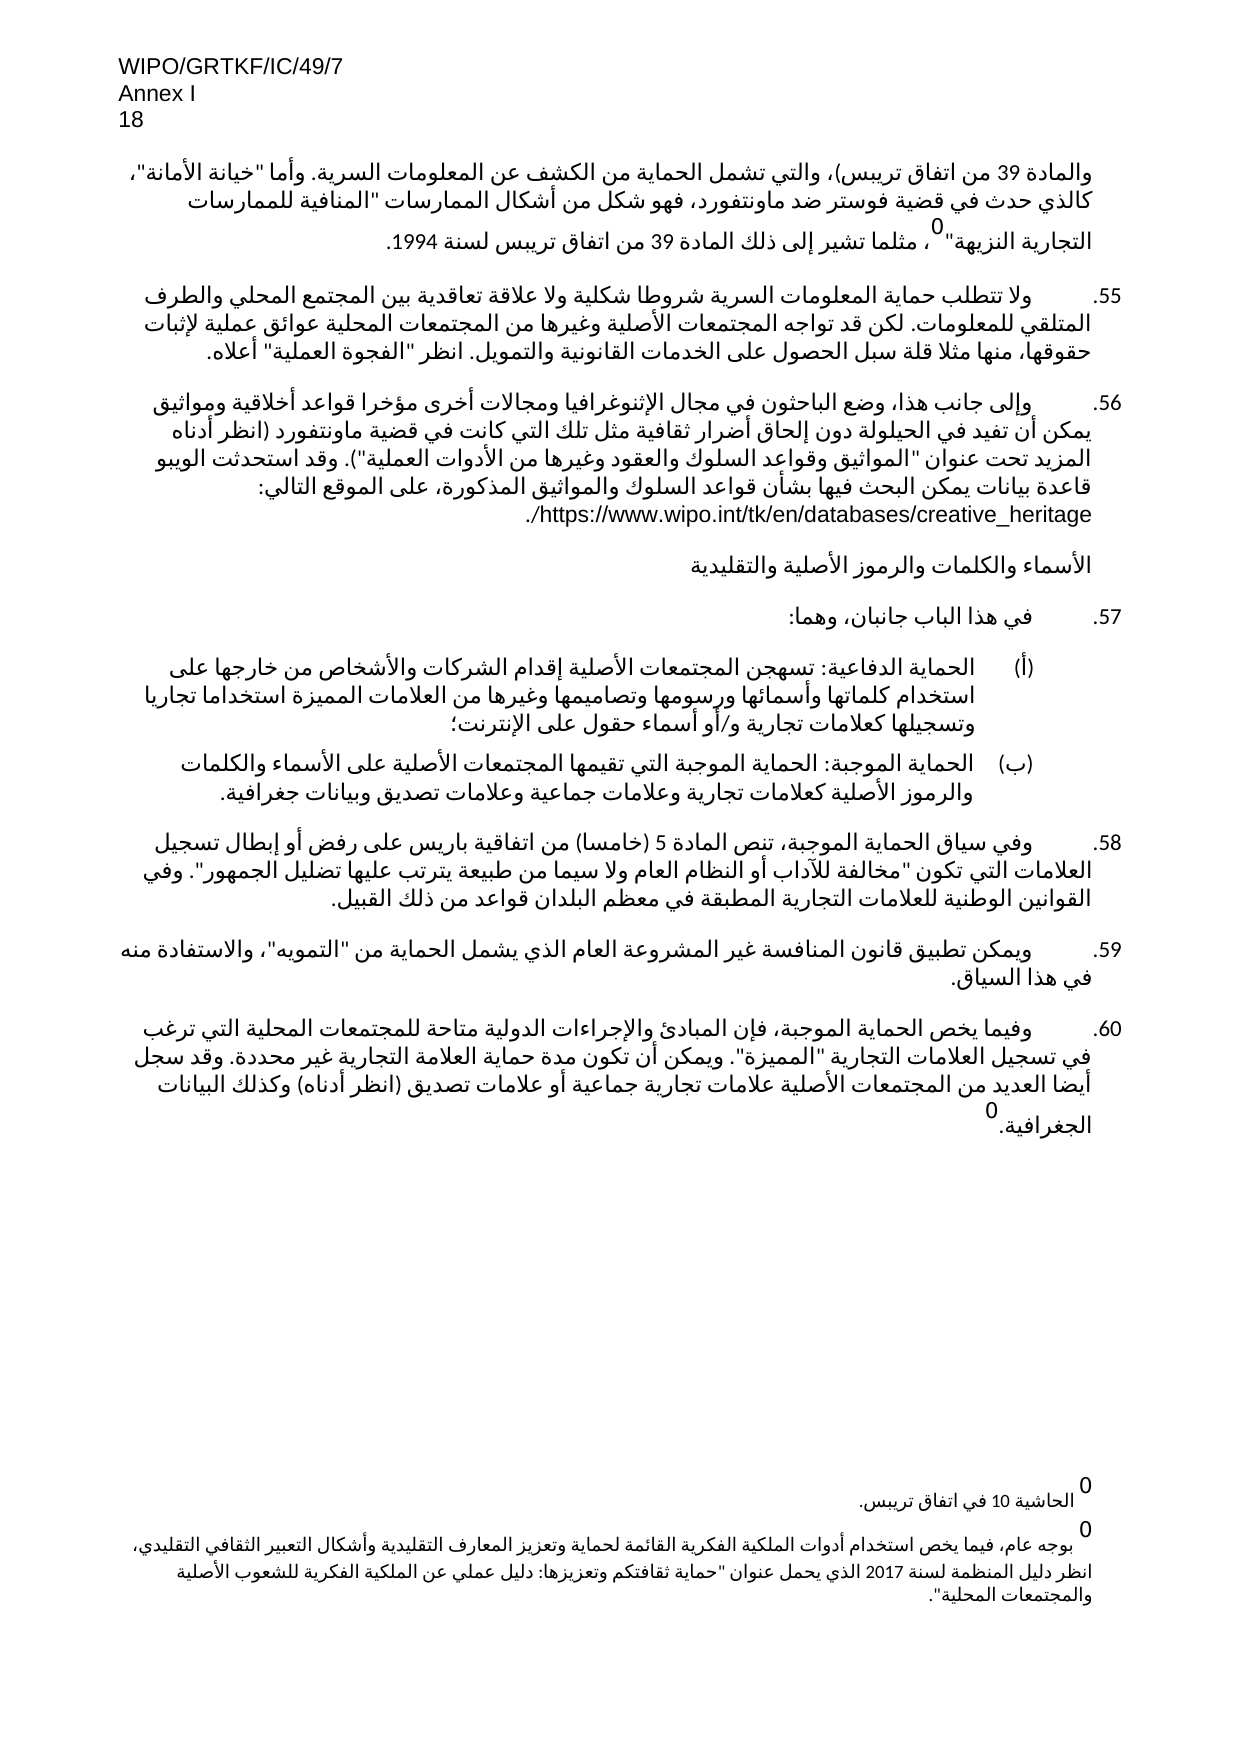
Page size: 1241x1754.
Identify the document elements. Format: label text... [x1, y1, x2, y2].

text (أ) الحماية الدفاعية: تسهجن المجتمعات الأصلية إقدام الشركات والأشخاص من خارجها على استخدام كلماتها وأسمائها ورسومها وتصاميمها وغيرها من العلامات المميزة استخداما تجاريا وتسجيلها كعلامات تجارية و/أو أسماء حقول على الإنترنت؛ [118, 653, 1034, 737]
text ولا تتطلب حماية المعلومات السرية شروطا شكلية ولا علاقة تعاقدية بين المجتمع المحلي والطرف المتلقي للمعلومات. لكن قد تواجه المجتمعات الأصلية وغيرها من المجتمعات المحلية عوائق عملية لإثبات حقوقها، منها مثلا قلة سبل الحصول على الخدمات القانونية والتمويل. انظر "الفجوة العملية" أعلاه. [118, 281, 1092, 365]
text في هذا الباب جانبان، وهما: [118, 602, 1092, 630]
text وفيما يخص الحماية الموجبة، فإن المبادئ والإجراءات الدولية متاحة للمجتمعات المحلية التي ترغب في تسجيل العلامات التجارية "المميزة". ويمكن أن تكون مدة حماية العلامة التجارية غير محددة. وقد سجل أيضا العديد من المجتمعات الأصلية علامات تجارية جماعية أو علامات تصديق (انظر أدناه) وكذلك البيانات الجغرافية. [118, 1014, 1092, 1142]
text وفي سياق الحماية الموجبة، تنص المادة 5 (خامسا) من اتفاقية باريس على رفض أو إبطال تسجيل العلامات التي تكون "مخالفة للآداب أو النظام العام ولا سيما من طبيعة يترتب عليها تضليل الجمهور". وفي القوانين الوطنية للعلامات التجارية المطبقة في معظم البلدان قواعد من ذلك القبيل. [118, 828, 1092, 913]
text (ب) الحماية الموجبة: الحماية الموجبة التي تقيمها المجتمعات الأصلية على الأسماء والكلمات والرموز الأصلية كعلامات تجارية وعلامات جماعية وعلامات تصديق وبيانات جغرافية. [118, 749, 1033, 806]
subtitle الأسماء والكلمات والرموز الأصلية والتقليدية [118, 551, 1092, 579]
text وإلى جانب هذا، وضع الباحثون في مجال الإثنوغرافيا ومجالات أخرى مؤخرا قواعد أخلاقية ومواثيق يمكن أن تفيد في الحيلولة دون إلحاق أضرار ثقافية مثل تلك التي كانت في قضية ماونتفورد (انظر أدناه المزيد تحت عنوان "المواثيق وقواعد السلوك والعقود وغيرها من الأدوات العملية"). وقد استحدثت الويبو قاعدة بيانات يمكن البحث فيها بشأن قواعد السلوك والمواثيق المذكورة، على الموقع التالي: https://www.wipo.int/tk/en/databases/creative_heritage/. [118, 388, 1092, 528]
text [118, 158, 1092, 258]
text ويمكن تطبيق قانون المنافسة غير المشروعة العام الذي يشمل الحماية من "التمويه"، والاستفادة منه في هذا السياق. [118, 936, 1092, 992]
